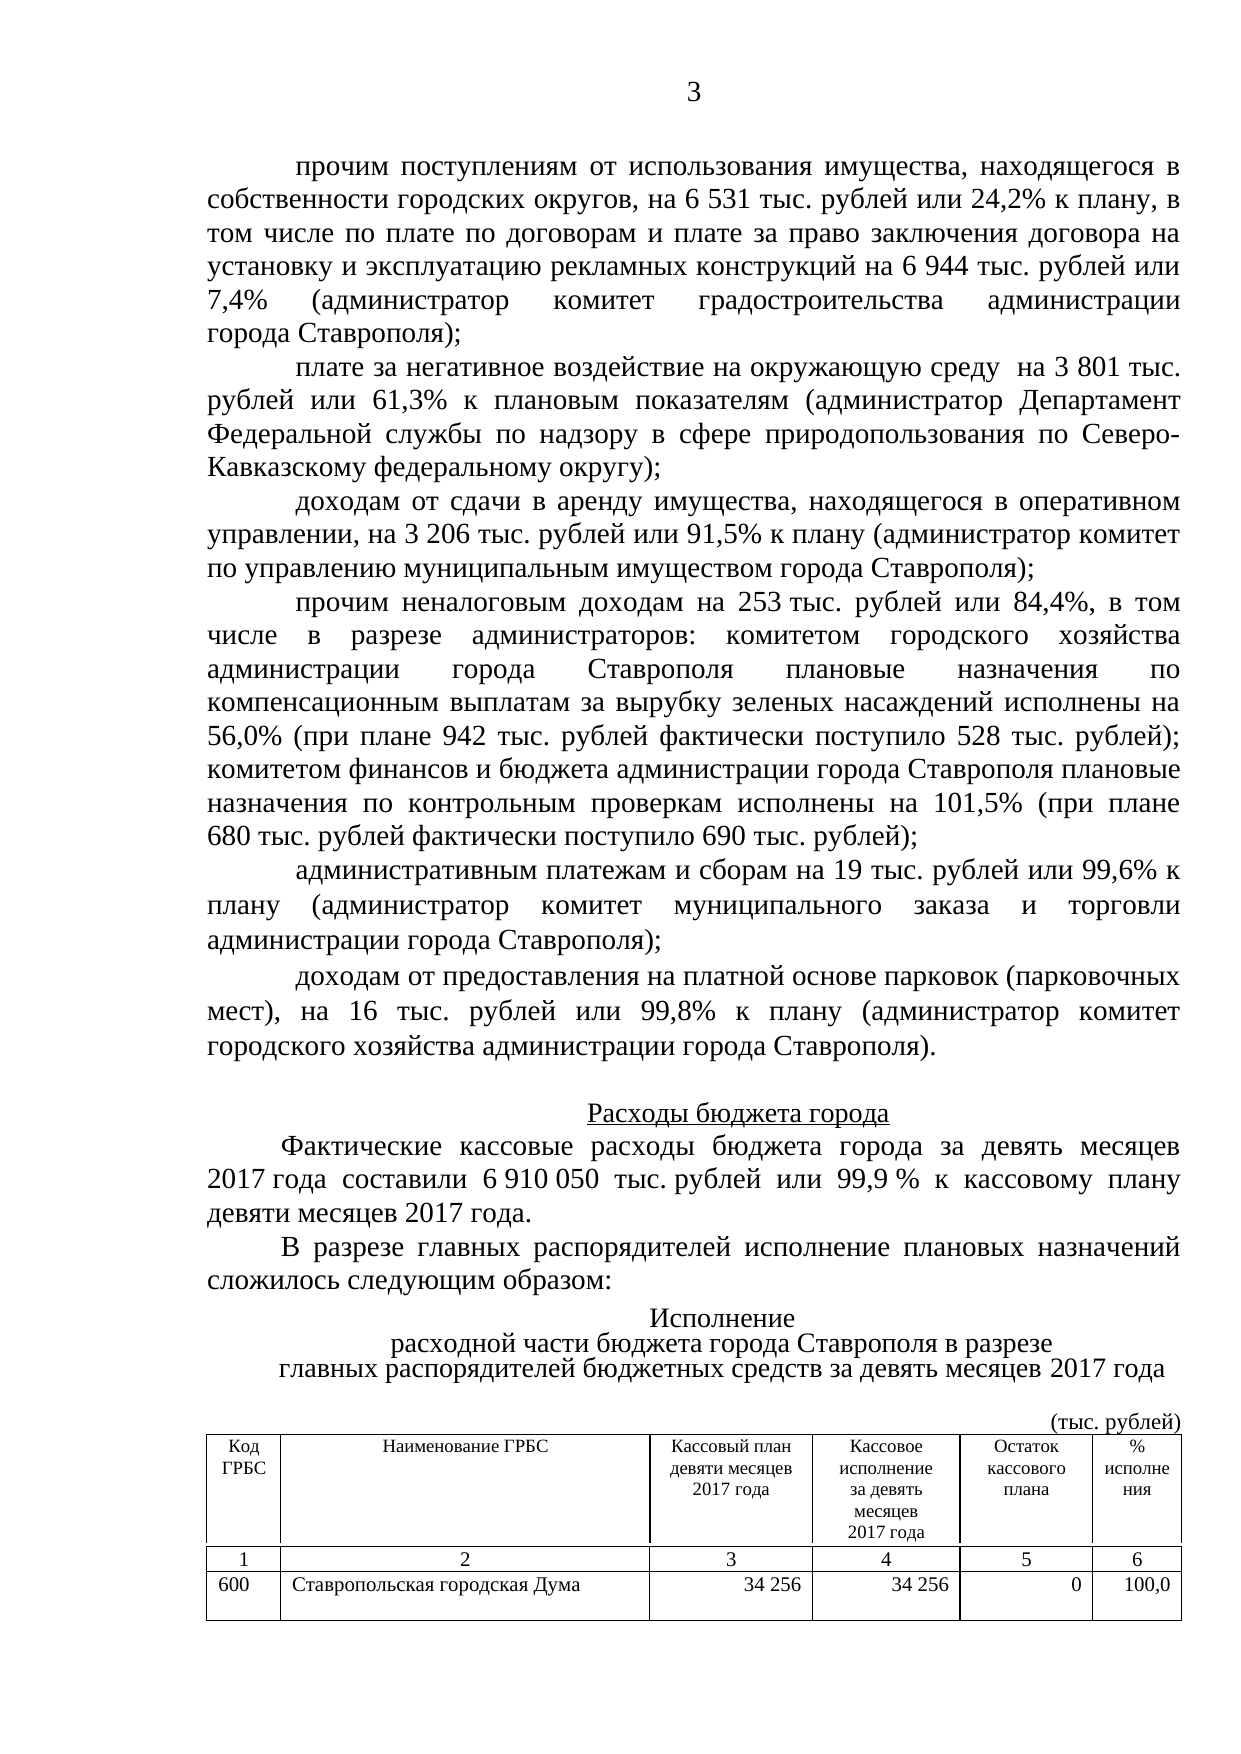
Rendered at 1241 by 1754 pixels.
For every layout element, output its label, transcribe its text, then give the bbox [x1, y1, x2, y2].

table_header 1 [207, 1547, 280, 1571]
text Исполнение [207, 1308, 1181, 1333]
table_header 3 [650, 1547, 812, 1571]
table_header 6 [1093, 1547, 1181, 1571]
text прочим неналоговым доходам на 253 тыс. рублей или 84,4%, в том числе в разрезе администраторов: комитетом городского хозяйства администрации города Ставрополя плановые назначения по компенсационным выплатам за вырубку зеленых насаждений исполнены на 56,0% (при плане 942 тыс. рублей фактически поступило 528 тыс. рублей); комитетом финансов и бюджета администрации города Ставрополя плановые назначения по контрольным проверкам исполнены на 101,5% (при плане 680 тыс. рублей фактически поступило 690 тыс. рублей); [207, 584, 1181, 852]
table_cell 600 [207, 1572, 280, 1620]
text административным платежам и сборам на 19 тыс. рублей или 99,6% к плану (администратор комитет муниципального заказа и торговли администрации города Ставрополя); [207, 852, 1181, 956]
table_cell 0 [961, 1572, 1092, 1620]
text доходам от сдачи в аренду имущества, находящегося в оперативном управлении, на 3 206 тыс. рублей или 91,5% к плану (администратор комитет по управлению муниципальным имуществом города Ставрополя); [207, 483, 1181, 584]
table_header Кассовое исполнение за девять месяцев 2017 года [813, 1435, 959, 1543]
text плате за негативное воздействие на окружающую среду на 3 801 тыс. рублей или 61,3% к плановым показателям (администратор Департамент Федеральной службы по надзору в сфере природопользования по Северо-Кавказскому федеральному округу); [207, 349, 1181, 483]
text доходам от предоставления на платной основе парковок (парковочных мест), на 16 тыс. рублей или 99,8% к плану (администратор комитет городского хозяйства администрации города Ставрополя). [207, 958, 1181, 1062]
table_cell 100,0 [1093, 1572, 1181, 1620]
text Расходы бюджета города [207, 1096, 1181, 1128]
table_cell 34 256 [650, 1572, 812, 1620]
text прочим поступлениям от использования имущества, находящегося в собственности городских округов, на 6 531 тыс. рублей или 24,2% к плану, в том числе по плате по договорам и плате за право заключения договора на установку и эксплуатацию рекламных конструкций на 6 944 тыс. рублей или 7,4% (администратор комитет градостроительства администрации города Ставрополя); [207, 148, 1181, 349]
text (тыс. рублей) [207, 1408, 1181, 1434]
table_header Наименование ГРБС [281, 1435, 649, 1543]
table_header 5 [961, 1547, 1092, 1571]
table_header Остаток кассового плана [961, 1435, 1092, 1543]
table_cell 34 256 [813, 1572, 959, 1620]
table_header Код ГРБС [207, 1435, 280, 1543]
text Фактические кассовые расходы бюджета города за девять месяцев 2017 года составили 6 910 050 тыс. рублей или 99,9 % к кассовому плану девяти месяцев 2017 года. [207, 1128, 1181, 1229]
text расходной части бюджета города Ставрополя в разрезе [207, 1333, 1181, 1358]
text В разрезе главных распорядителей исполнение плановых назначений сложилось следующим образом: [207, 1229, 1181, 1296]
table_header Кассовый план девяти месяцев 2017 года [651, 1435, 812, 1543]
table_header % исполнения [1093, 1435, 1181, 1543]
table_header 4 [813, 1547, 959, 1571]
table_header 2 [281, 1547, 649, 1571]
table_cell Ставропольская городская Дума [281, 1572, 649, 1620]
text главных распорядителей бюджетных средств за девять месяцев 2017 года [207, 1358, 1181, 1383]
